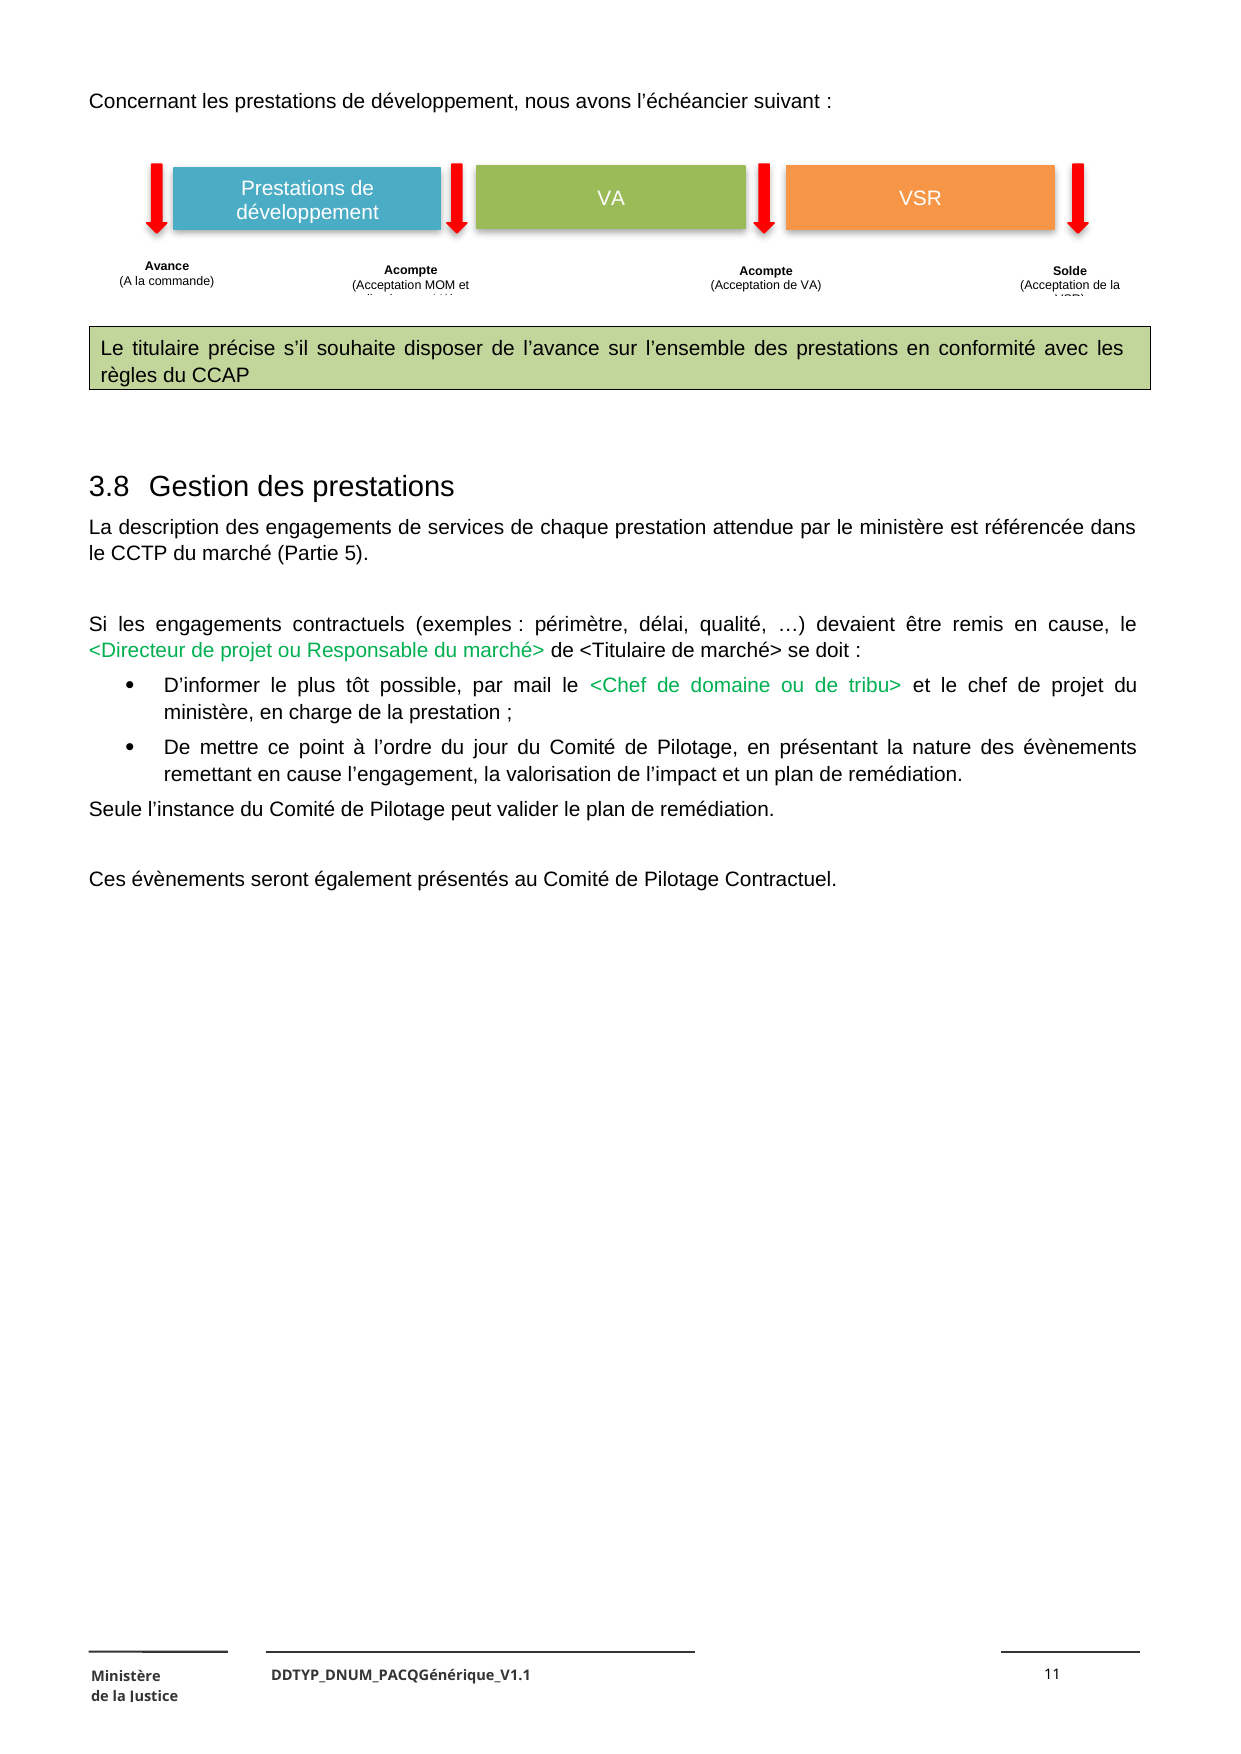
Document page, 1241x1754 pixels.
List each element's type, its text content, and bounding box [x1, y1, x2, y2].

list De mettre ce point à l’ordre du jour du Comité de Pilotage, en présentant la nature des évènements remettant en cause l’engagement, la valorisation de l’impact et un plan de remédiation. [126, 735, 1138, 785]
text Si les engagements contractuels (exemples : périmètre, délai, qualité, …) devaient être remis en cause, le <Directeur de projet ou Responsable du marché> de <Titulaire de marché> se doit : [89, 612, 1138, 662]
text La description des engagements de services de chaque prestation attendue par le ministère est référencée dans le CCTP du marché (Partie 5). [89, 515, 1138, 565]
list D’informer le plus tôt possible, par mail le <Chef de domaine ou de tribu> et le chef de projet du ministère, en charge de la prestation ; [126, 673, 1138, 724]
text Seule l’instance du Comité de Pilotage peut valider le plan de remédiation. [89, 797, 1138, 821]
table_header Le titulaire précise s’il souhaite disposer de l’avance sur l’ensemble des prestations en conformité avec les règles du CCAP [90, 327, 1150, 389]
text Gestion des prestations [89, 469, 1138, 503]
text Ces évènements seront également présentés au Comité de Pilotage Contractuel. [89, 867, 1138, 891]
text Concernant les prestations de développement, nous avons l’échéancier suivant : [89, 89, 1138, 113]
